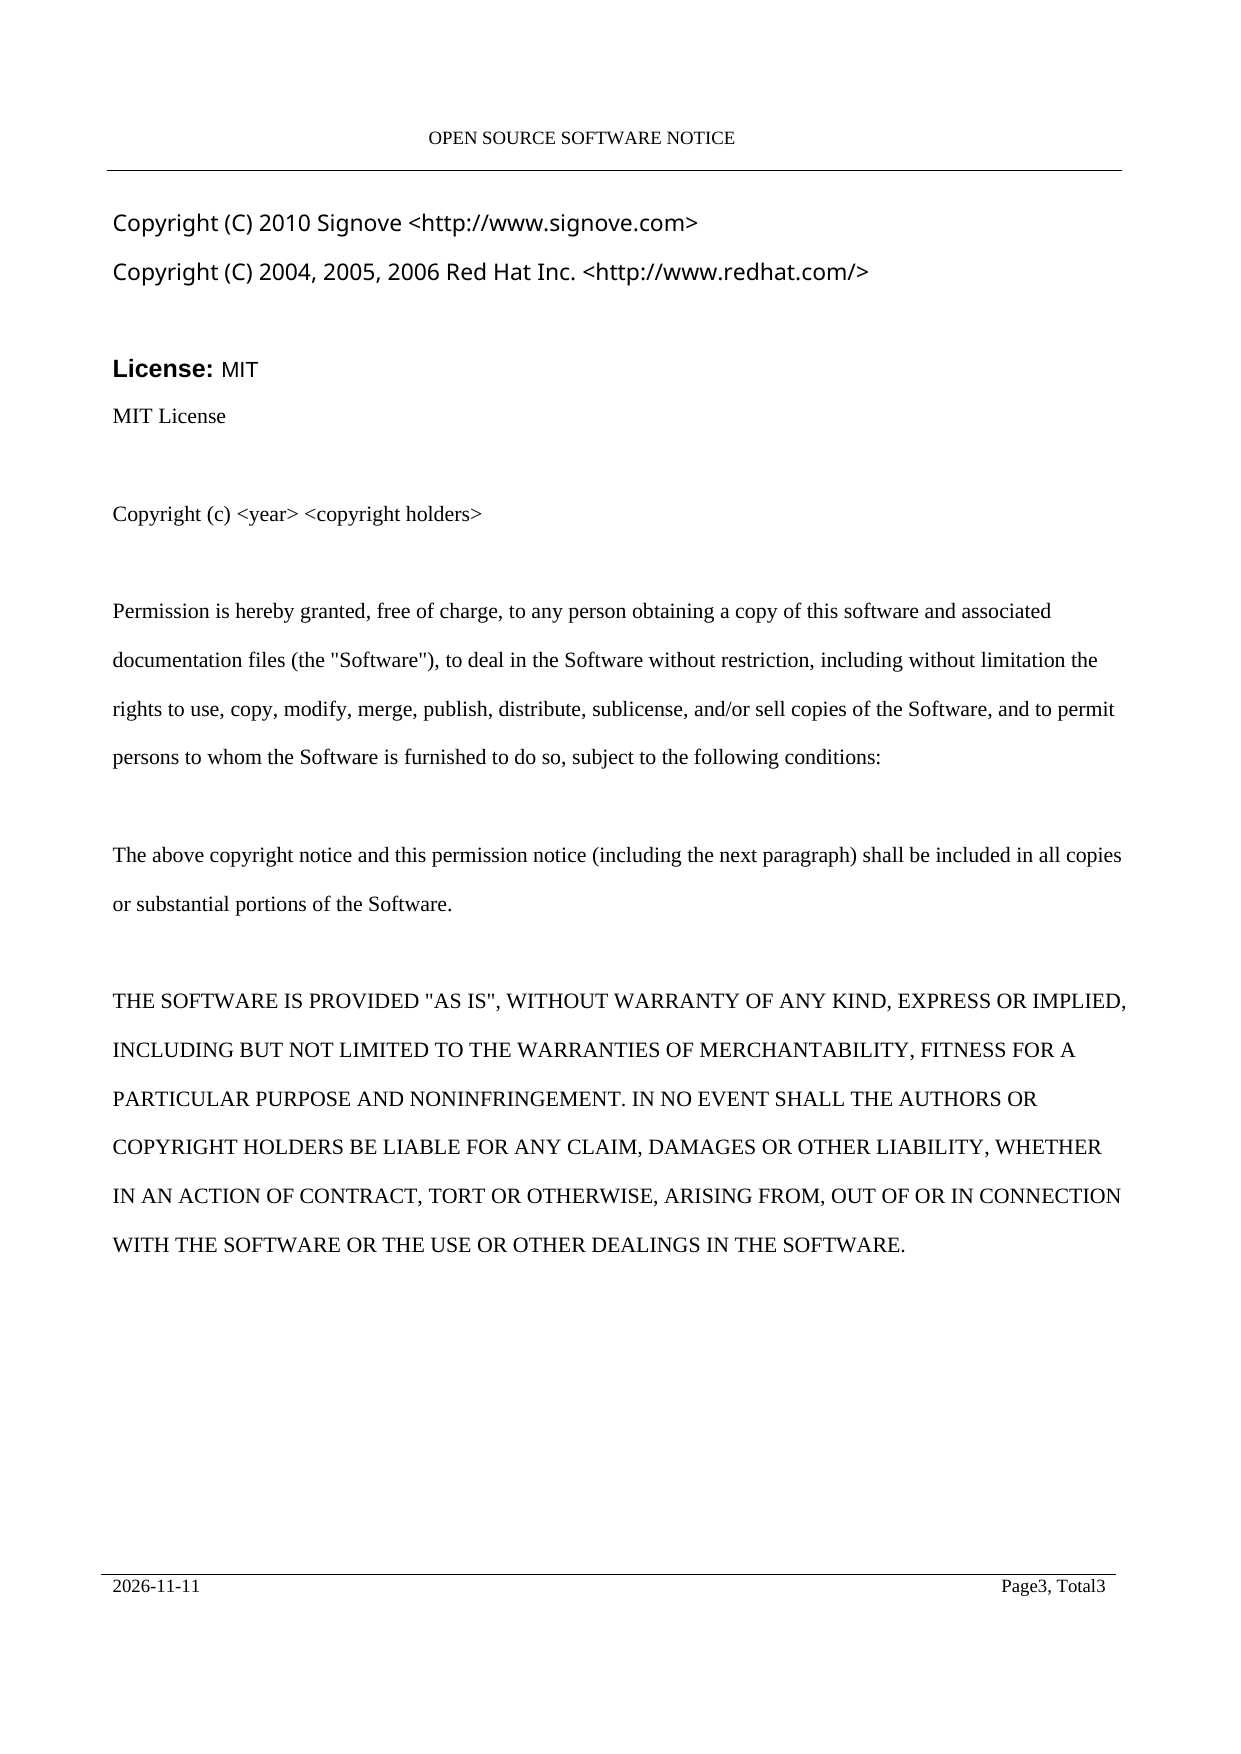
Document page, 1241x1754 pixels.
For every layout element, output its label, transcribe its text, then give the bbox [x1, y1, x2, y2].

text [112, 206, 1128, 336]
text MIT License Copyright (c) <year> <copyright holders> Permission is hereby granted, free of charge, to any person obtaining a copy of this software and associated documentation files (the "Software"), to deal in the Software without restriction, including without limitation the rights to use, copy, modify, merge, publish, distribute, sublicense, and/or sell copies of the Software, and to permit persons to whom the Software is furnished to do so, subject to the following conditions: The above copyright notice and this permission notice (including the next paragraph) shall be included in all copies or substantial portions of the Software. THE SOFTWARE IS PROVIDED "AS IS", WITHOUT WARRANTY OF ANY KIND, EXPRESS OR IMPLIED, INCLUDING BUT NOT LIMITED TO THE WARRANTIES OF MERCHANTABILITY, FITNESS FOR A PARTICULAR PURPOSE AND NONINFRINGEMENT. IN NO EVENT SHALL THE AUTHORS OR COPYRIGHT HOLDERS BE LIABLE FOR ANY CLAIM, DAMAGES OR OTHER LIABILITY, WHETHER IN AN ACTION OF CONTRACT, TORT OR OTHERWISE, ARISING FROM, OUT OF OR IN CONNECTION WITH THE SOFTWARE OR THE USE OR OTHER DEALINGS IN THE SOFTWARE. [112, 399, 1128, 1261]
text License: MIT [112, 353, 1128, 385]
